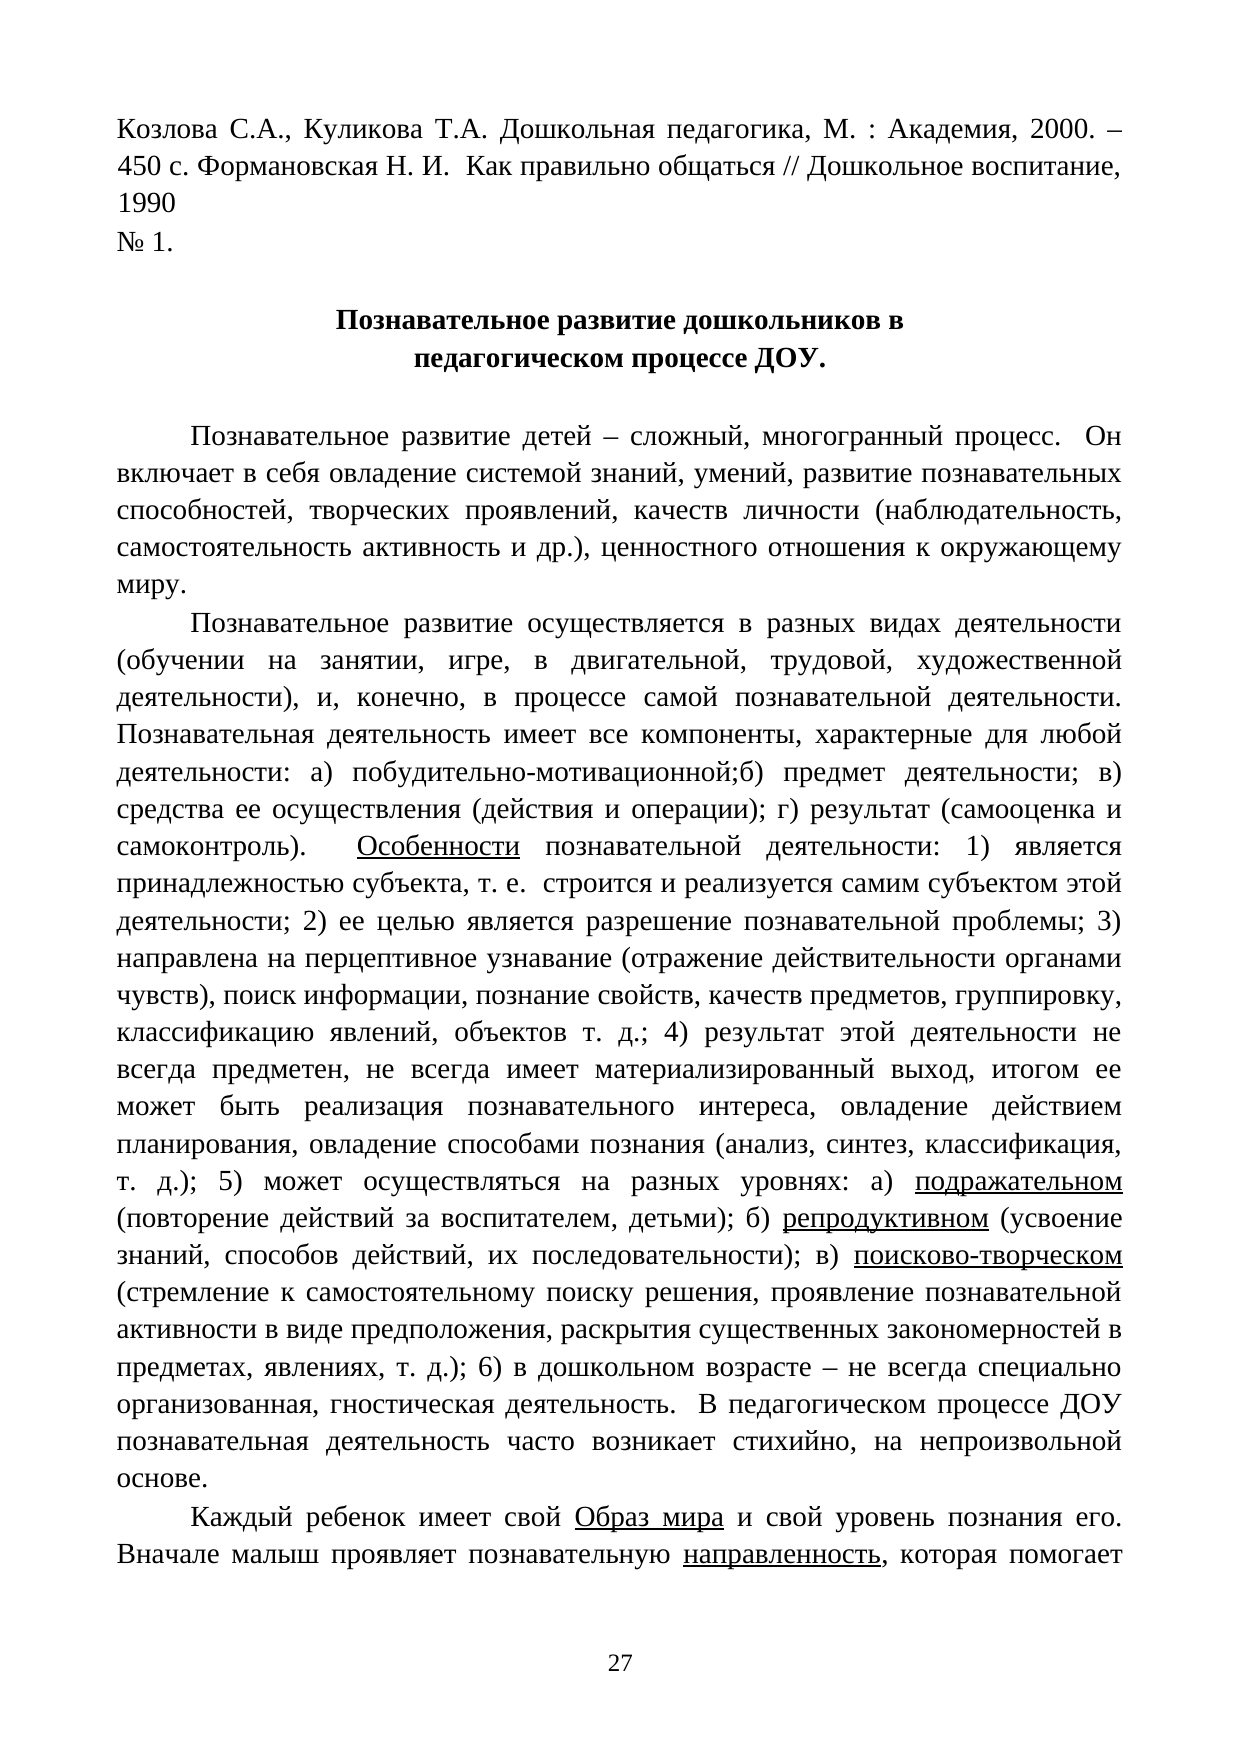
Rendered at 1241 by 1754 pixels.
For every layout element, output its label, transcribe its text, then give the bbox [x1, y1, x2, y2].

text Козлова С.А., Куликова Т.А. Дошкольная педагогика, М. : Академия, 2000. – 450 с. Формановская Н. И. Как правильно общаться // Дошкольное воспитание, 1990 [116, 111, 1123, 219]
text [116, 1499, 1123, 1570]
text Познавательное развитие осуществляется в разных видах деятельности (обучении на занятии, игре, в двигательной, трудовой, художественной деятельности), и, конечно, в процессе самой познавательной деятельности. Познавательная деятельность имеет все компоненты, характерные для любой деятельности: а) побудительно-мотивационной;б) предмет деятельности; в) средства ее осуществления (действия и операции); г) результат (самооценка и самоконтроль). Особенности познавательной деятельности: 1) является принадлежностью субъекта, т. е. строится и реализуется самим субъектом этой деятельности; 2) ее целью является разрешение познавательной проблемы; 3) направлена на перцептивное узнавание (отражение действительности органами чувств), поиск информации, познание свойств, качеств предметов, группировку, классификацию явлений, объектов т. д.; 4) результат этой деятельности не всегда предметен, не всегда имеет материализированный выход, итогом ее может быть реализация познавательного интереса, овладение действием планирования, овладение способами познания (анализ, синтез, классификация, т. д.); 5) может осуществляться на разных уровнях: а) подражательном (повторение действий за воспитателем, детьми); б) репродуктивном (усвоение знаний, способов действий, их последовательности); в) поисково-творческом (стремление к самостоятельному поиску решения, проявление познавательной активности в виде предположения, раскрытия существенных закономерностей в предметах, явлениях, т. д.); 6) в дошкольном возрасте – не всегда специально организованная, гностическая деятельность. В педагогическом процессе ДОУ познавательная деятельность часто возникает стихийно, на непроизвольной основе. [116, 605, 1123, 1494]
text Познавательное развитие дошкольников в педагогическом процессе ДОУ. [336, 302, 1093, 373]
text Познавательное развитие детей – сложный, многогранный процесс. Он включает в себя овладение системой знаний, умений, развитие познавательных способностей, творческих проявлений, качеств личности (наблюдательность, самостоятельность активность и др.), ценностного отношения к окружающему миру. [116, 418, 1123, 600]
text № 1. [116, 224, 1123, 258]
